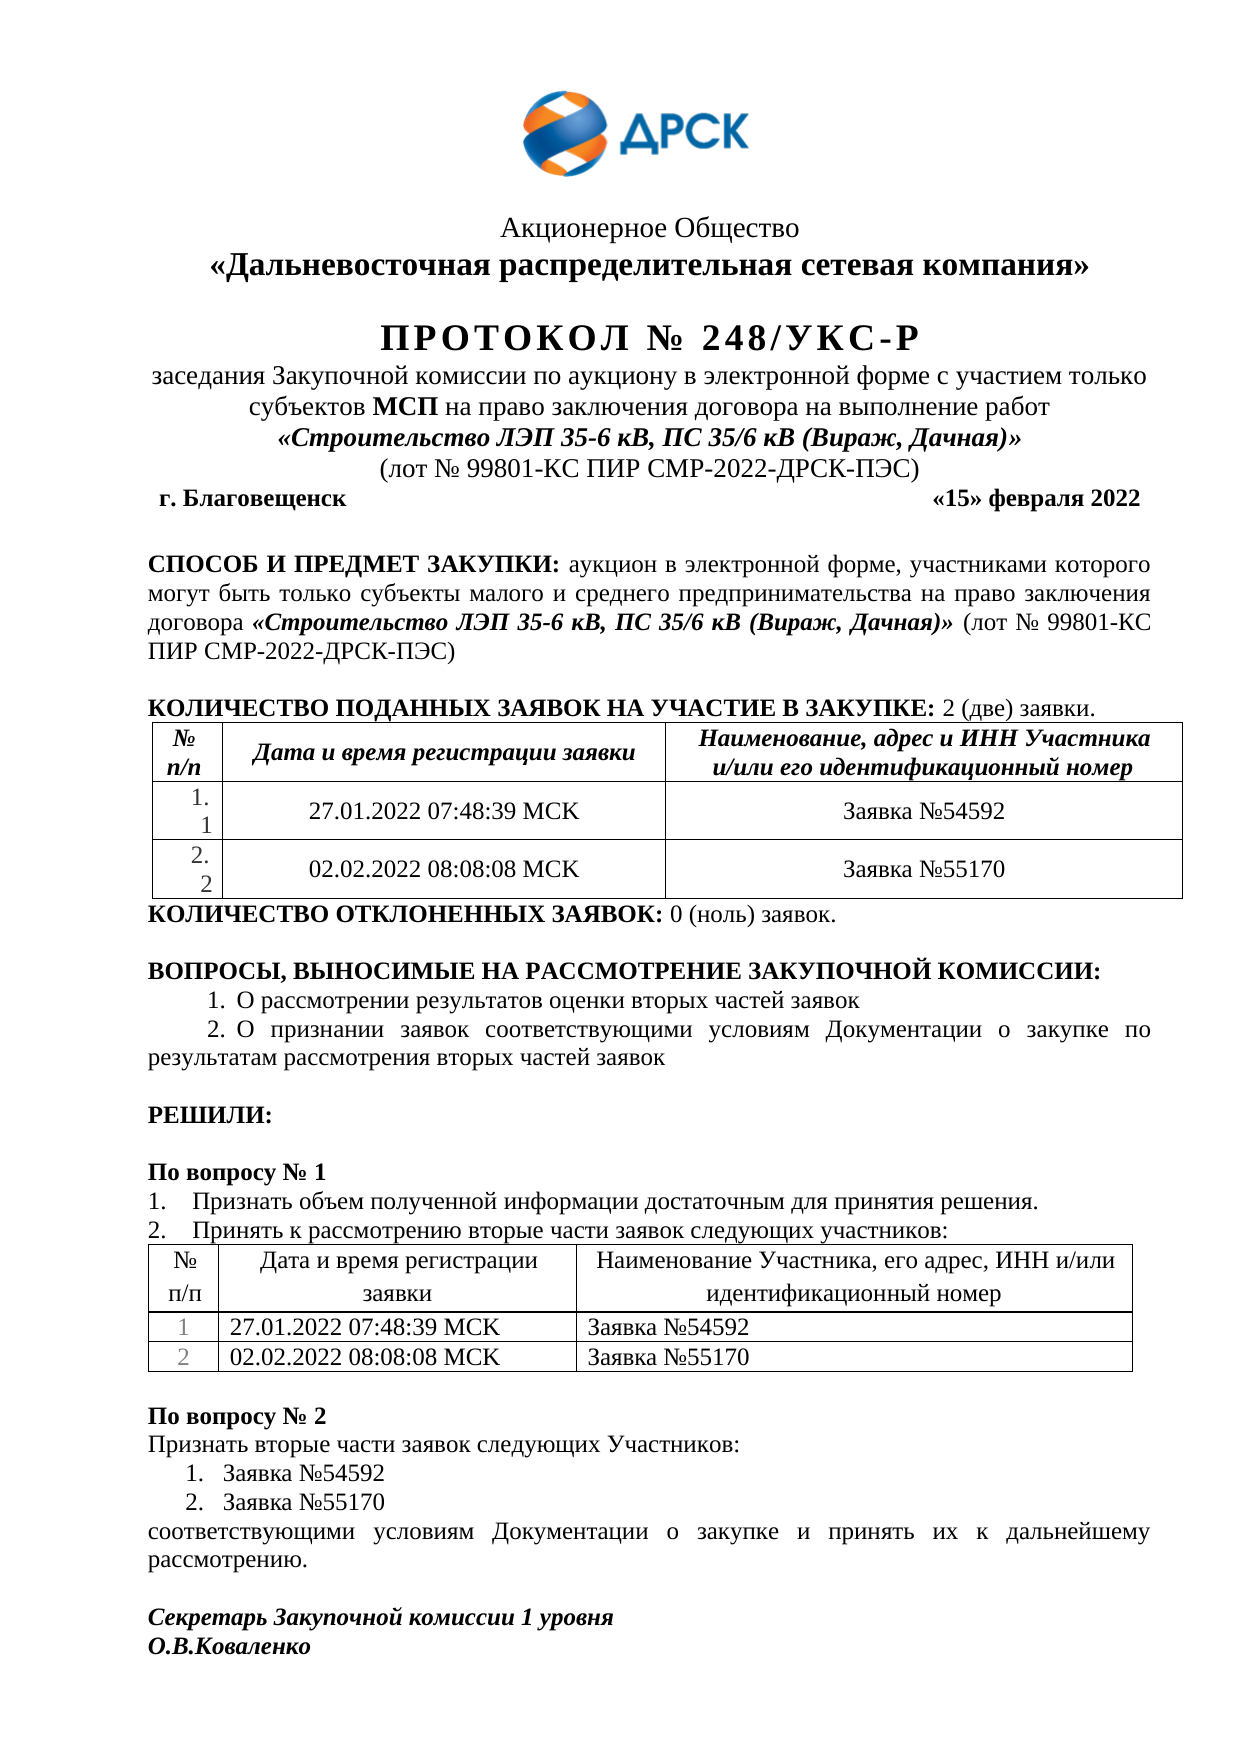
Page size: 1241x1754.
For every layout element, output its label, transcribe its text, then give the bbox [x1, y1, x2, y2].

list Принять к рассмотрению вторые части заявок следующих участников: [148, 1215, 1152, 1244]
list О рассмотрении результатов оценки вторых частей заявок [148, 985, 1152, 1014]
table_header № п/п [153, 723, 222, 781]
text соответствующими условиям Документации о закупке и принять их к дальнейшему рассмотрению. [148, 1516, 1152, 1573]
table_cell Заявка №55170 [577, 1342, 1132, 1371]
table_cell Заявка №54592 [577, 1313, 1132, 1341]
list «Строительство ЛЭП 35-6 кВ, ПС 35/6 кВ (Вираж, Дачная)» [148, 421, 1152, 452]
table_header г. Благовещенск [148, 483, 652, 512]
text КОЛИЧЕСТВО ПОДАННЫХ ЗАЯВОК НА УЧАСТИЕ В ЗАКУПКЕ: 2 (две) заявки. [148, 693, 1152, 722]
list Заявка №55170 [185, 1487, 1152, 1516]
table_cell 27.01.2022 07:48:39 MCK [223, 782, 665, 839]
text По вопросу № 1 [148, 1157, 1152, 1186]
table_header Дата и время регистрации заявки [219, 1245, 576, 1311]
text КОЛИЧЕСТВО ОТКЛОНЕННЫХ ЗАЯВОК: 0 (ноль) заявок. [148, 899, 1137, 927]
table_header «15» февраля 2022 [652, 483, 1152, 512]
list Признать объем полученной информации достаточным для принятия решения. [148, 1186, 1152, 1215]
table_header № п/п [149, 1245, 218, 1311]
list О признании заявок соответствующими условиям Документации о закупке по результатам рассмотрения вторых частей заявок [148, 1014, 1152, 1071]
text Секретарь Закупочной комиссии 1 уровня О.В.Коваленко [148, 1602, 1152, 1659]
text Акционерное Общество [148, 210, 1152, 244]
picture [519, 88, 766, 177]
table_header Наименование Участника, его адрес, ИНН и/или идентификационный номер [577, 1245, 1132, 1311]
text ПРОТОКОЛ № 248/УКС-Р [148, 316, 1152, 359]
text По вопросу № 2 [148, 1401, 1152, 1429]
table_cell 1 [149, 1313, 218, 1341]
table_cell 2 [149, 1342, 218, 1371]
table_header Дата и время регистрации заявки [223, 723, 665, 781]
text Признать вторые части заявок следующих Участников: [148, 1429, 1152, 1458]
list (лот № 99801-КС ПИР СМР-2022-ДРСК-ПЭС) [148, 452, 1152, 483]
table_cell Заявка №54592 [666, 782, 1182, 839]
table_cell 1 [153, 782, 222, 839]
table_cell 2 [153, 840, 222, 898]
list Заявка №54592 [185, 1458, 1152, 1487]
text «Дальневосточная распределительная сетевая компания» [148, 244, 1152, 282]
text ВОПРОСЫ, ВЫНОСИМЫЕ НА РАССМОТРЕНИЕ ЗАКУПОЧНОЙ КОМИССИИ: [148, 956, 1152, 985]
table_header Наименование, адрес и ИНН Участника и/или его идентификационный номер [666, 723, 1182, 781]
list заседания Закупочной комиссии по аукциону в электронной форме с участием только субъектов МСП на право заключения договора на выполнение работ [148, 359, 1152, 421]
list СПОСОБ И ПРЕДМЕТ ЗАКУПКИ: аукцион в электронной форме, участниками которого могут быть только субъекты малого и среднего предпринимательства на право заключения договора «Строительство ЛЭП 35-6 кВ, ПС 35/6 кВ (Вираж, Дачная)» (лот № 99801-КС ПИР СМР-2022-ДРСК-ПЭС) [148, 549, 1152, 664]
table_cell 27.01.2022 07:48:39 MCK [219, 1313, 576, 1341]
table_cell 02.02.2022 08:08:08 MCK [219, 1342, 576, 1371]
table_cell 02.02.2022 08:08:08 MCK [223, 840, 665, 898]
list РЕШИЛИ: [148, 1100, 1152, 1129]
table_cell Заявка №55170 [666, 840, 1182, 898]
